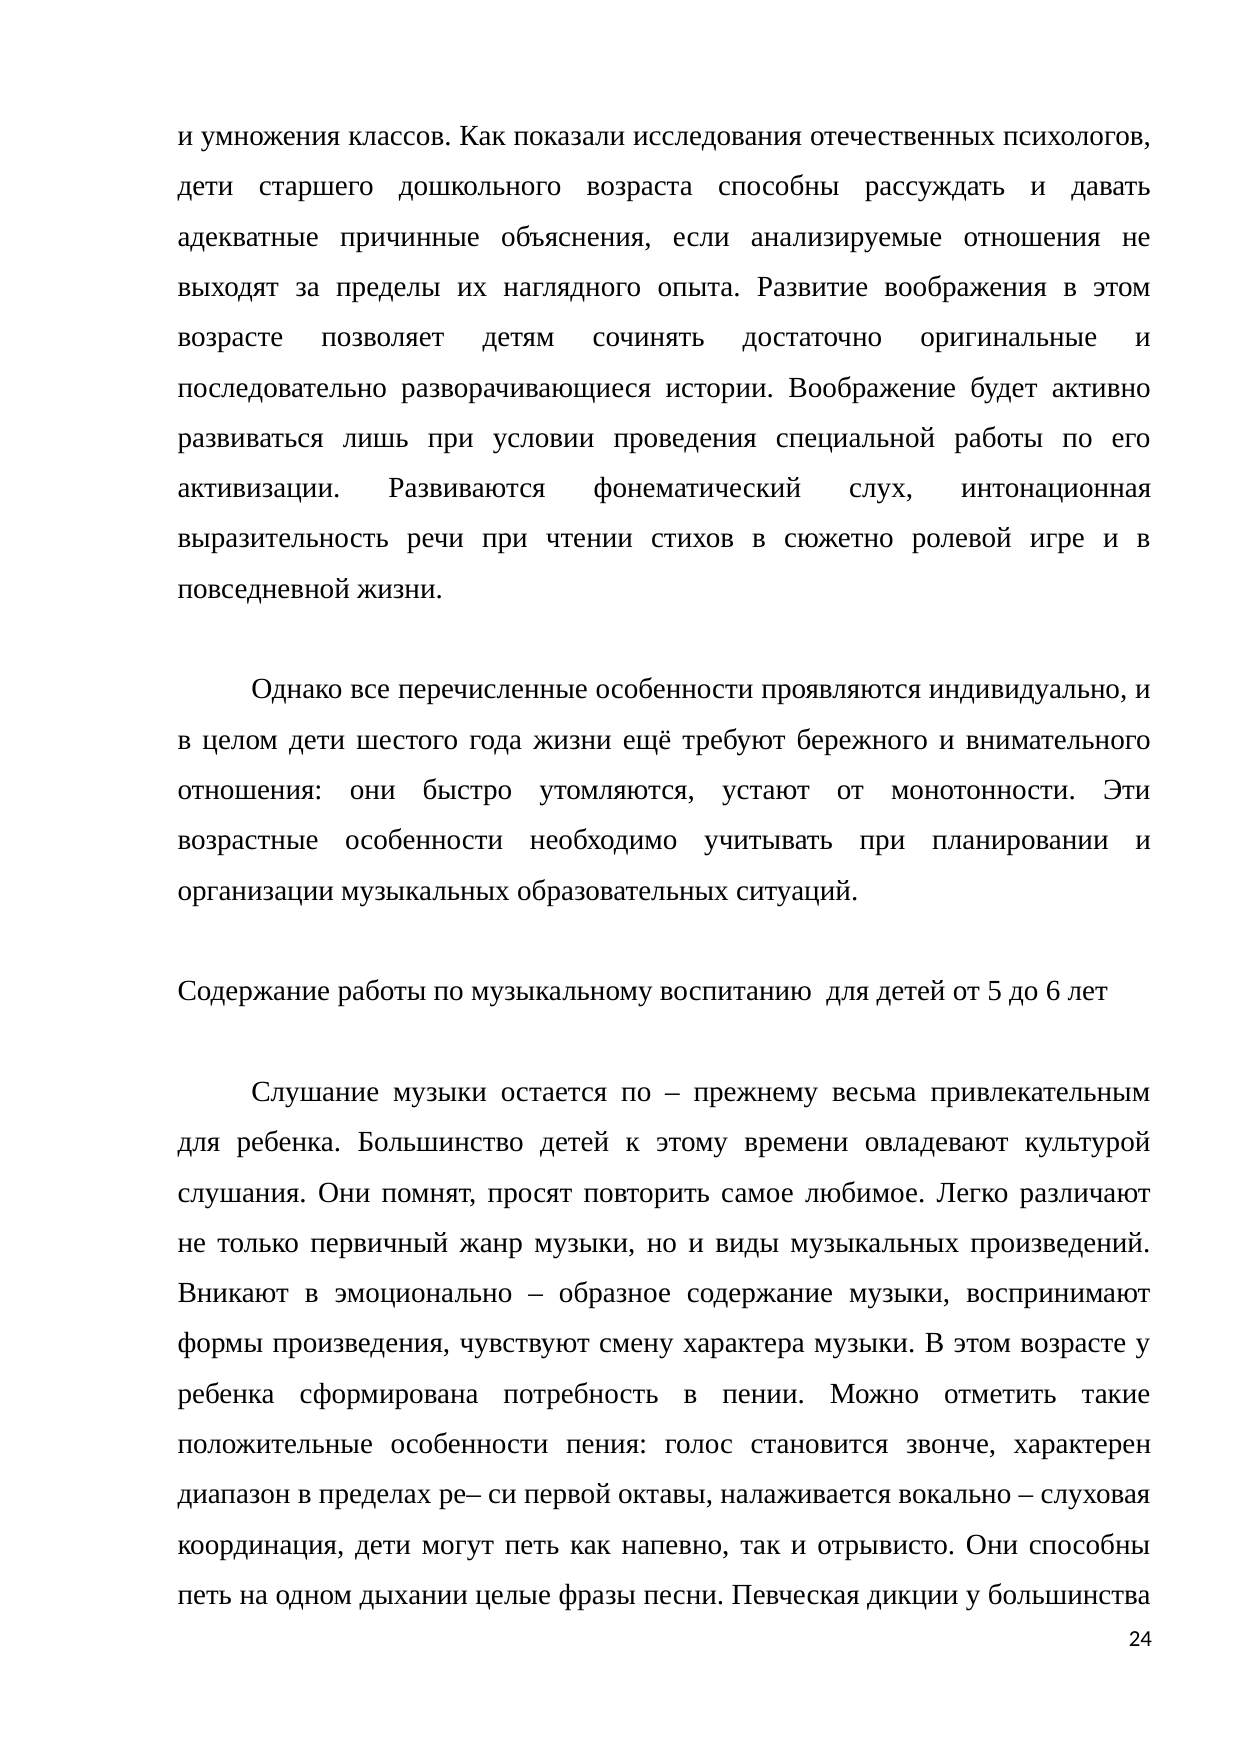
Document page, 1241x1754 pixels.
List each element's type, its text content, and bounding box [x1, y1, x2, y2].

list Однако все перечисленные особенности проявляются индивидуально, и в целом дети шестого года жизни ещё требуют бережного и внимательного отношения: они быстро утомляются, устают от монотонности. Эти возрастные особенности необходимо учитывать при планировании и организации музыкальных образовательных ситуаций. [177, 672, 1152, 906]
list Содержание работы по музыкальному воспитанию для детей от 5 до 6 лет [177, 973, 1152, 1007]
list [177, 118, 1152, 604]
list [177, 1074, 1152, 1611]
